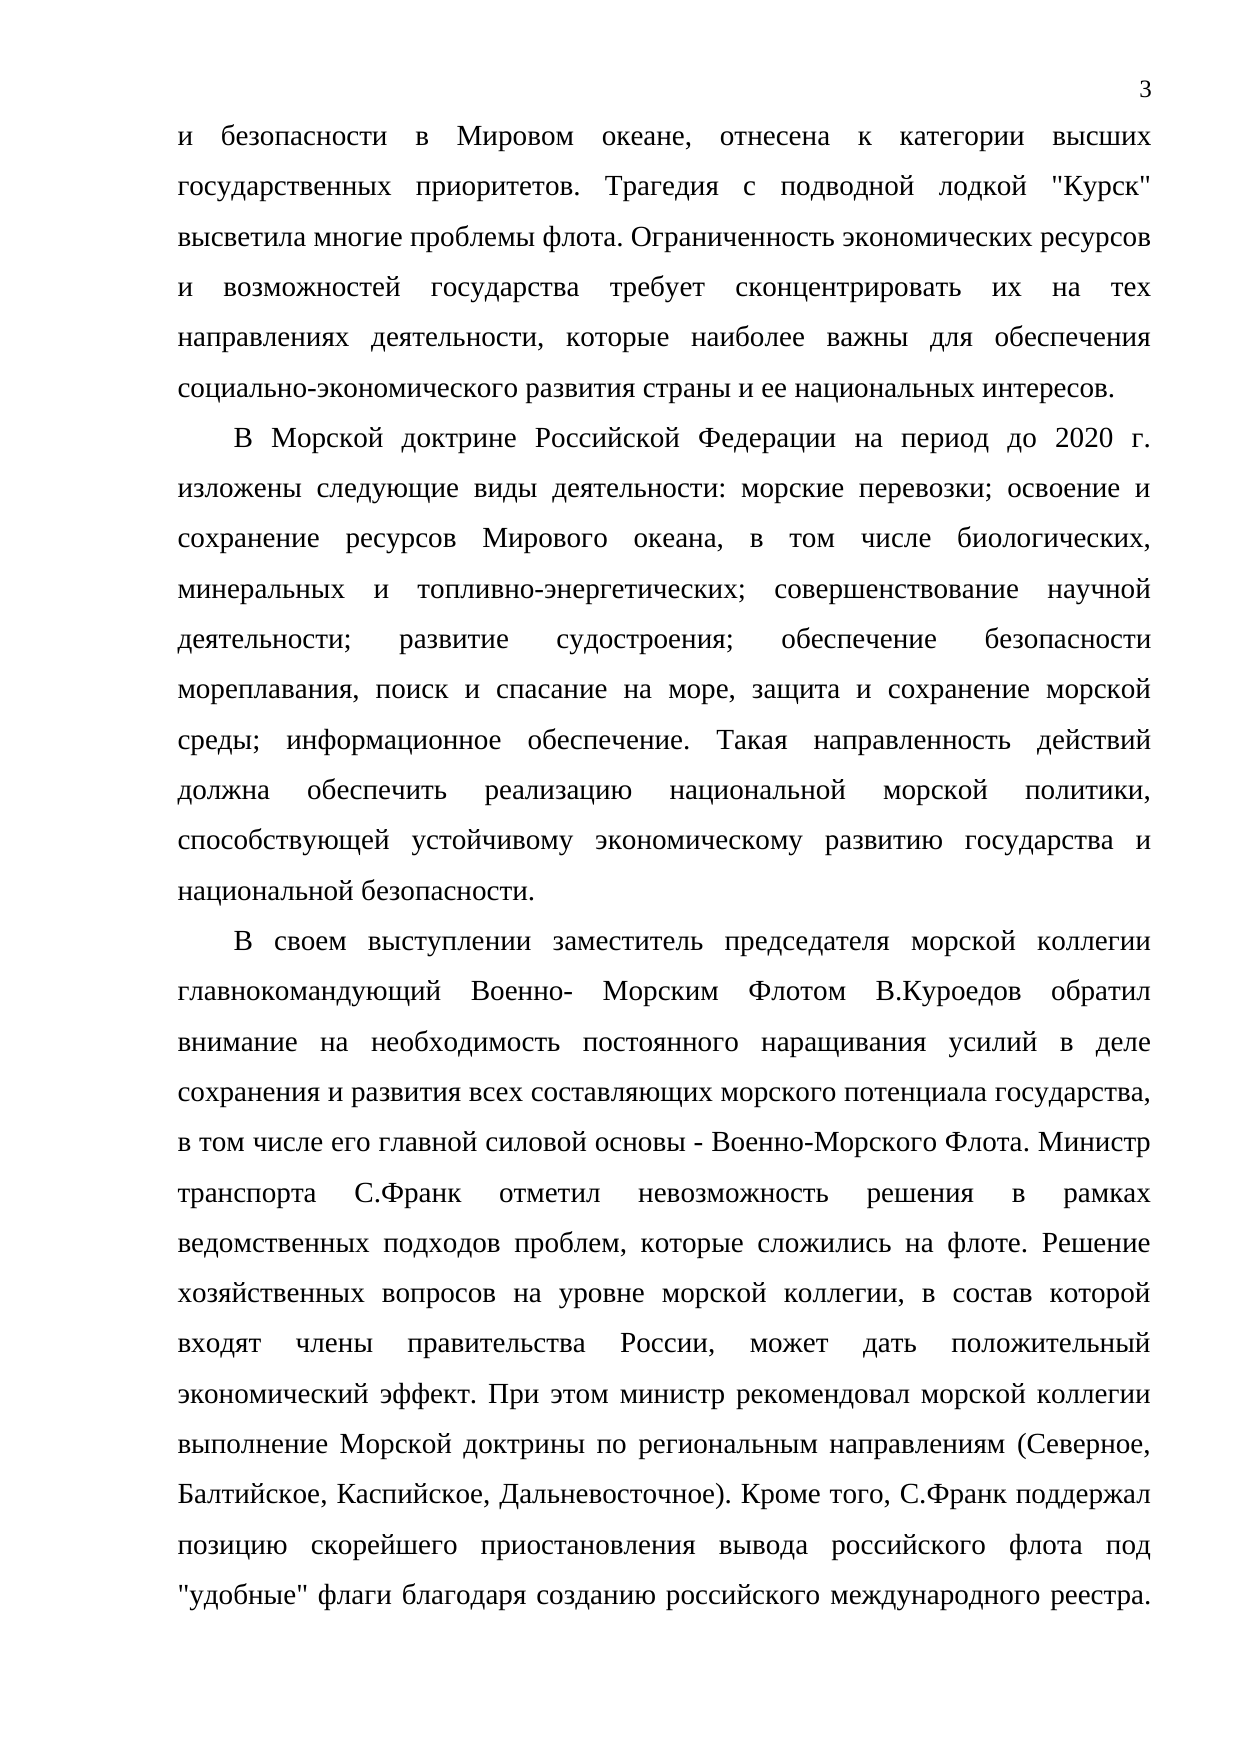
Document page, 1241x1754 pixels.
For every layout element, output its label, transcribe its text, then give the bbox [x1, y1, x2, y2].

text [177, 118, 1152, 403]
text В Морской доктрине Российской Федерации на период до 2020 г. изложены следующие виды деятельности: морские перевозки; освоение и сохранение ресурсов Мирового океана, в том числе биологических, минеральных и топливно-энергетических; совершенствование научной деятельности; развитие судостроения; обеспечение безопасности мореплавания, поиск и спасание на море, защита и сохранение морской среды; информационное обеспечение. Такая направленность действий должна обеспечить реализацию национальной морской политики, способствующей устойчивому экономическому развитию государства и национальной безопасности. [177, 420, 1152, 906]
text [177, 923, 1152, 1611]
